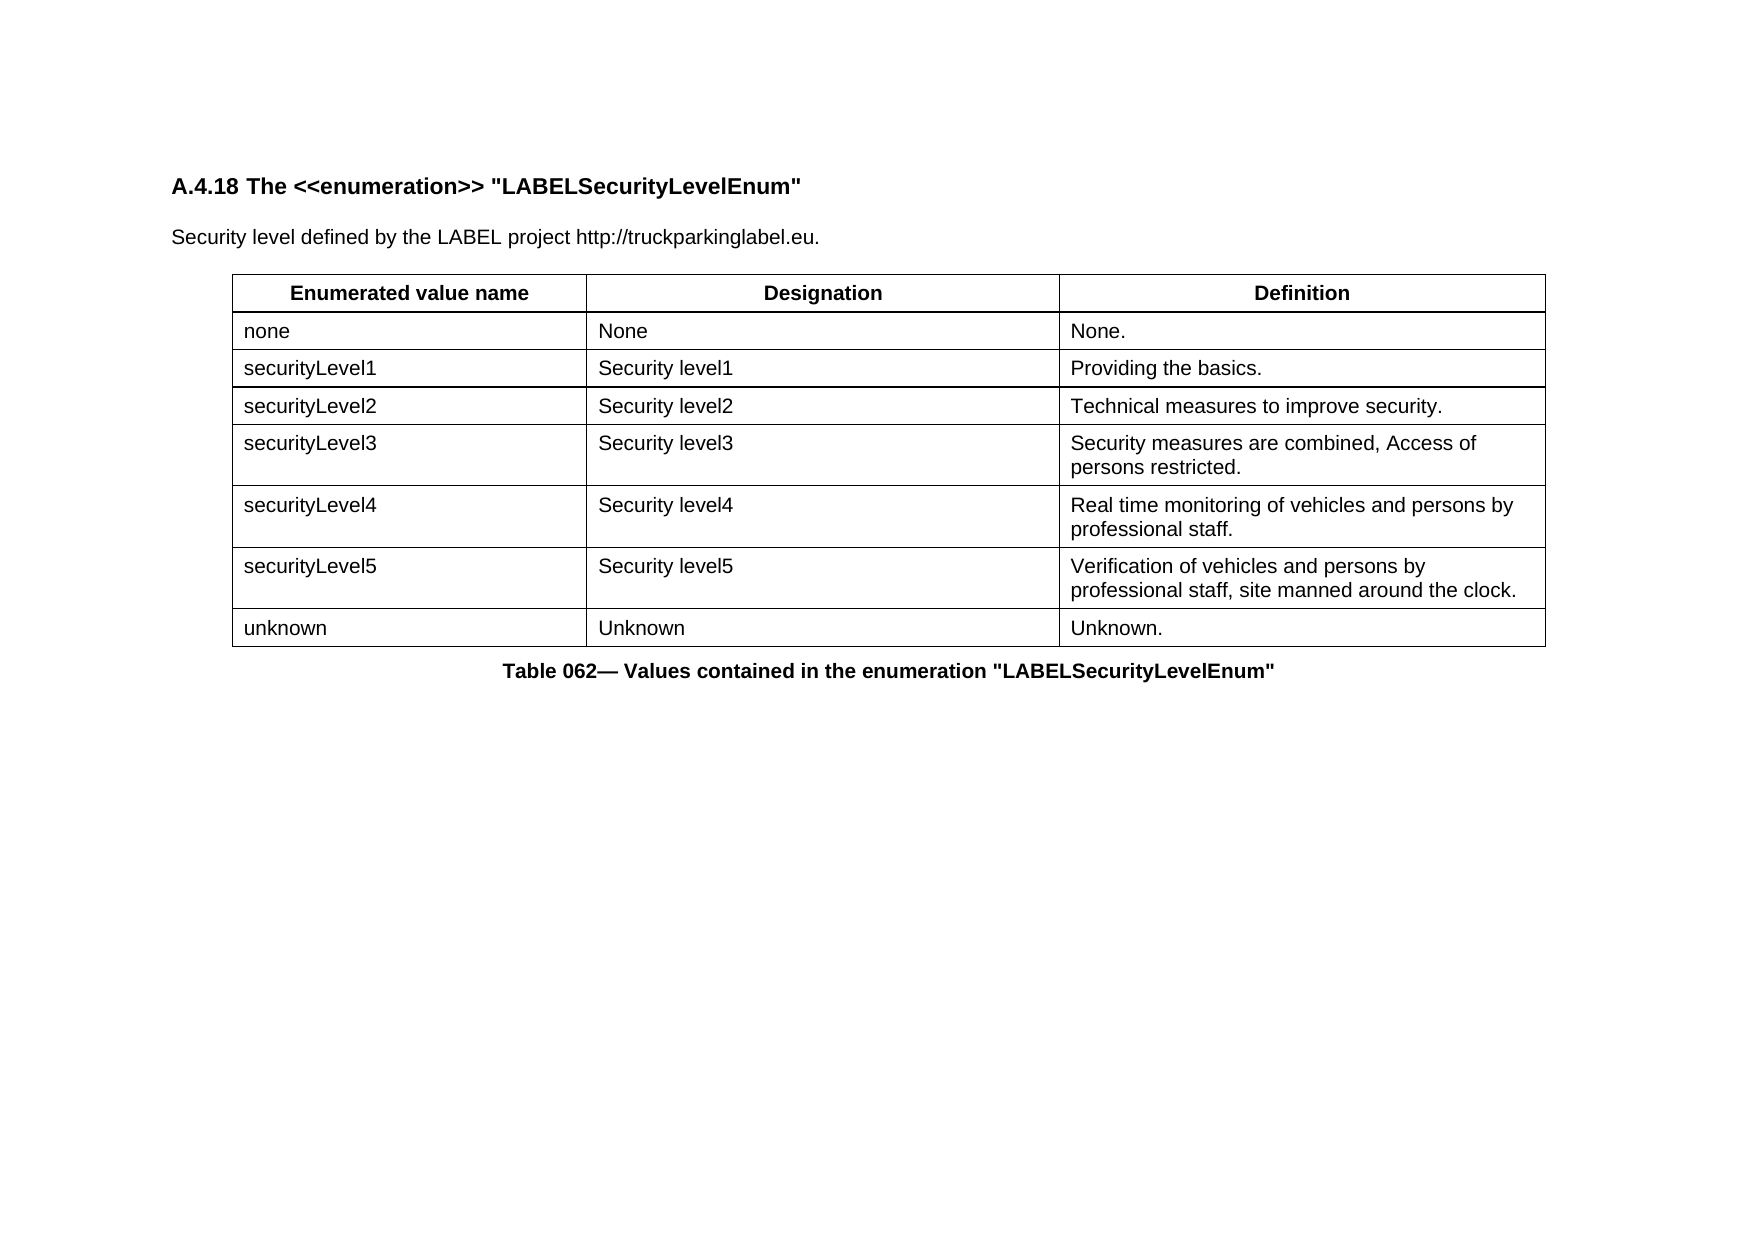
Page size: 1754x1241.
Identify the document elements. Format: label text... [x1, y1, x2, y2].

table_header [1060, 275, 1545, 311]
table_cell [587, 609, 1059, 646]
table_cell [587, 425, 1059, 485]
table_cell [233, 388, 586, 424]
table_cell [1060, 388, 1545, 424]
text The <<enumeration>> "LABELSecurityLevelEnum" [171, 174, 1606, 200]
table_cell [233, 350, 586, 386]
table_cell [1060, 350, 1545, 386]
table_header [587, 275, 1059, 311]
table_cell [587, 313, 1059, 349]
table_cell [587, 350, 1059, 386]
text Security level defined by the LABEL project http://truckparkinglabel.eu. [171, 225, 1606, 249]
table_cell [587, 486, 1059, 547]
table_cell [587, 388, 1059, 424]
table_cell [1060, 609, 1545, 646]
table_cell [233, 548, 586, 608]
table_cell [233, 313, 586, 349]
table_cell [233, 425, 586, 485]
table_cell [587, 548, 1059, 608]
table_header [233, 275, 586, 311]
title Table 62— Values contained in the enumeration "LABELSecurityLevelEnum" [171, 659, 1606, 683]
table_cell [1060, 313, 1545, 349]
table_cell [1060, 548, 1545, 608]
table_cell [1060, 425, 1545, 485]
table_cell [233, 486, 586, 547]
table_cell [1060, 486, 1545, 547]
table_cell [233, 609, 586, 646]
